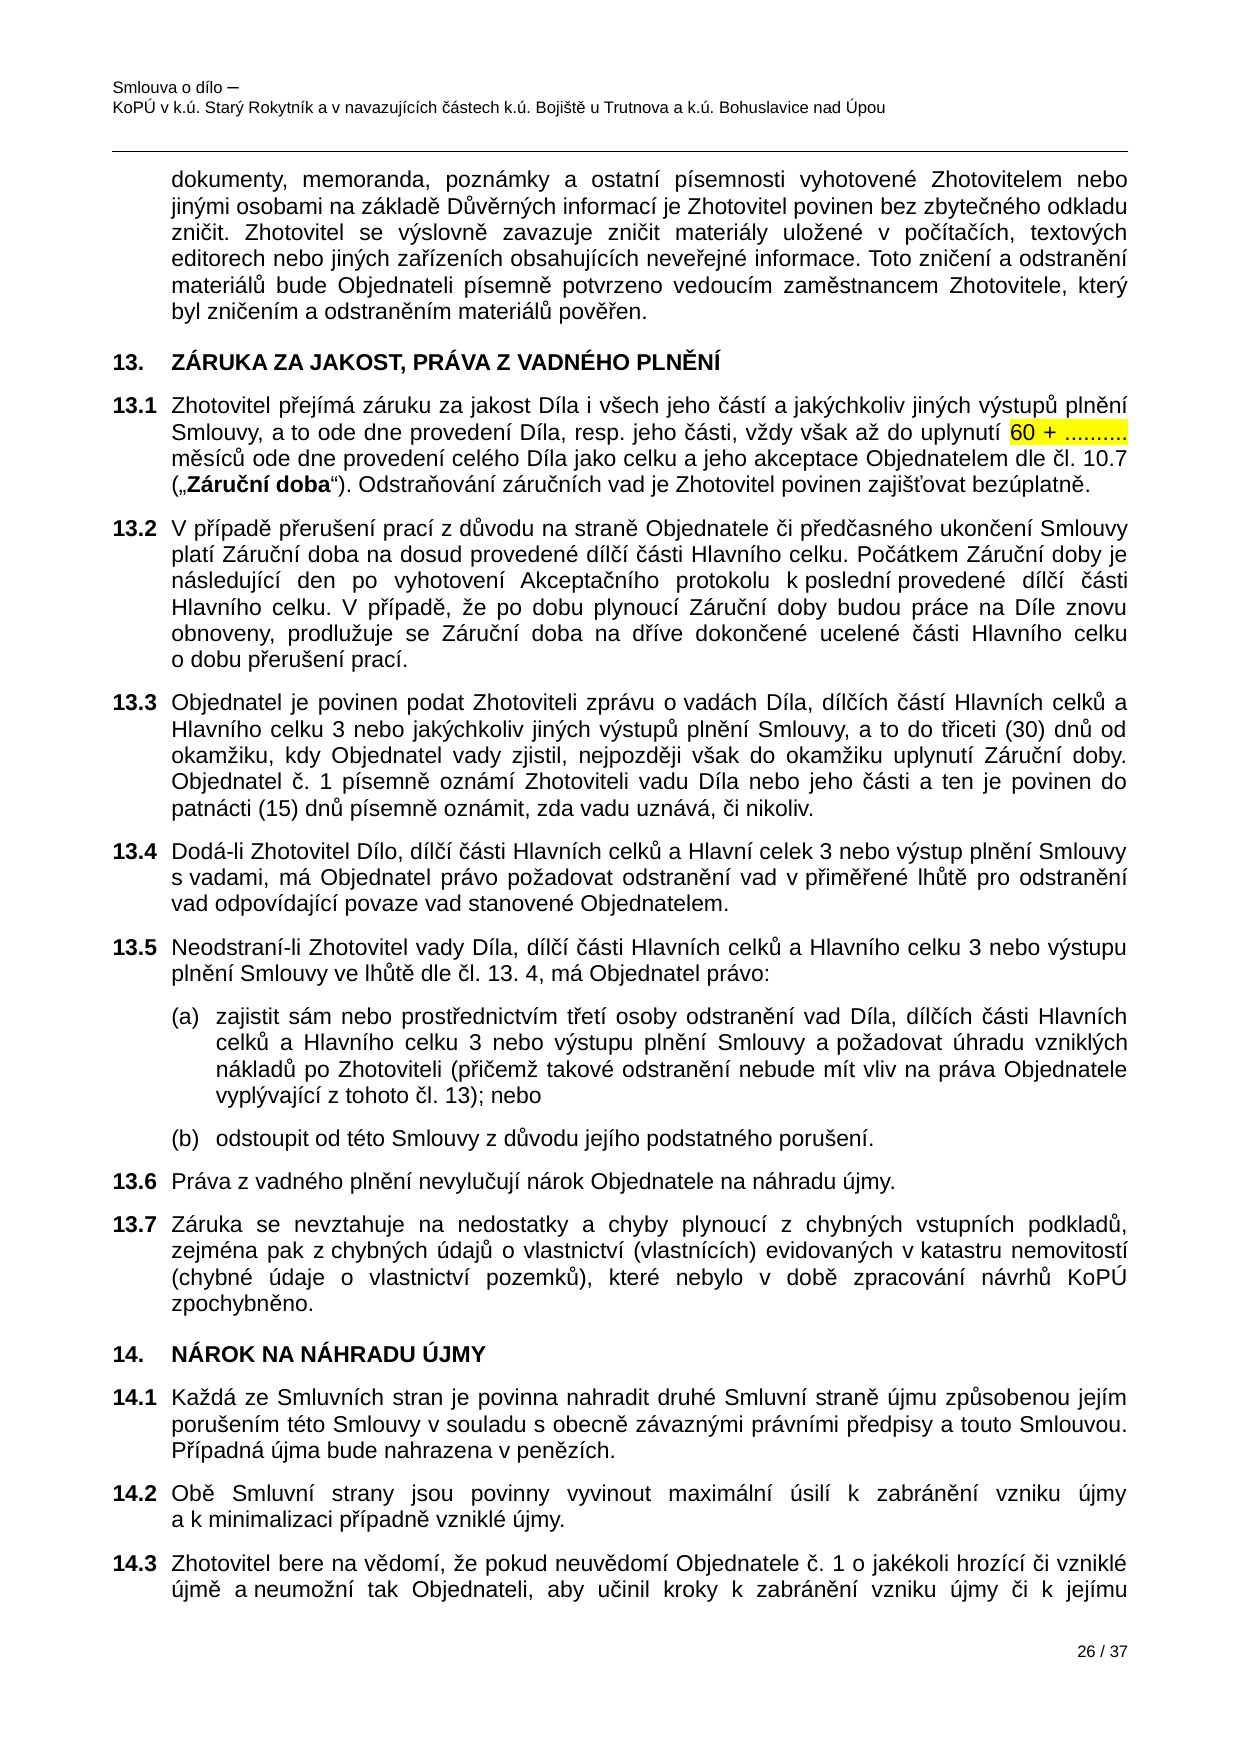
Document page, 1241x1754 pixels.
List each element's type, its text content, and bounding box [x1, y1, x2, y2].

text Neodstraní-li Zhotovitel vady Díla, dílčí části Hlavních celků a Hlavního celku 3 nebo výstupu plnění Smlouvy ve lhůtě dle čl. 13. 4, má Objednatel právo: [112, 933, 1128, 986]
text Zhotovitel přejímá záruku za jakost Díla i všech jeho částí a jakýchkoliv jiných výstupů plnění Smlouvy, a to ode dne provedení Díla, resp. jeho části, vždy však až do uplynutí 60 + .......... měsíců ode dne provedení celého Díla jako celku a jeho akceptace Objednatelem dle čl. 10.7 („Záruční doba“). Odstraňování záručních vad je Zhotovitel povinen zajišťovat bezúplatně. [112, 392, 1128, 498]
text Záruka se nevztahuje na nedostatky a chyby plynoucí z chybných vstupních podkladů, zejména pak z chybných údajů o vlastnictví (vlastnících) evidovaných v katastru nemovitostí (chybné údaje o vlastnictví pozemků), které nebylo v době zpracování návrhů KoPÚ zpochybněno. [112, 1211, 1128, 1316]
text Obě Smluvní strany jsou povinny vyvinout maximální úsilí k zabránění vzniku újmy a k minimalizaci případně vzniklé újmy. [112, 1480, 1128, 1533]
text Záruka za jakost, práva z vadného plnění [112, 349, 1128, 376]
text Nárok na náhradu újmy [112, 1341, 1128, 1368]
text Každá ze Smluvních stran je povinna nahradit druhé Smluvní straně újmu způsobenou jejím porušením této Smlouvy v souladu s obecně závaznými právními předpisy a touto Smlouvou. Případná újma bude nahrazena v penězích. [112, 1384, 1128, 1463]
text Objednatel je povinen podat Zhotoviteli zprávu o vadách Díla, dílčích částí Hlavních celků a Hlavního celku 3 nebo jakýchkoliv jiných výstupů plnění Smlouvy, a to do třiceti (30) dnů od okamžiku, kdy Objednatel vady zjistil, nejpozději však do okamžiku uplynutí Záruční doby. Objednatel č. 1 písemně oznámí Zhotoviteli vadu Díla nebo jeho části a ten je povinen do patnácti (15) dnů písemně oznámit, zda vadu uznává, či nikoliv. [112, 689, 1128, 821]
text Práva z vadného plnění nevylučují nárok Objednatele na náhradu újmy. [112, 1168, 1128, 1194]
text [112, 1549, 1128, 1602]
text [112, 166, 1128, 324]
text odstoupit od této Smlouvy z důvodu jejího podstatného porušení. [171, 1125, 1128, 1151]
text V případě přerušení prací z důvodu na straně Objednatele či předčasného ukončení Smlouvy platí Záruční doba na dosud provedené dílčí části Hlavního celku. Počátkem Záruční doby je následující den po vyhotovení Akceptačního protokolu k poslední provedené dílčí části Hlavního celku. V případě, že po dobu plynoucí Záruční doby budou práce na Díle znovu obnoveny, prodlužuje se Záruční doba na dříve dokončené ucelené části Hlavního celku o dobu přerušení prací. [112, 514, 1128, 673]
text Dodá-li Zhotovitel Dílo, dílčí části Hlavních celků a Hlavní celek 3 nebo výstup plnění Smlouvy s vadami, má Objednatel právo požadovat odstranění vad v přiměřené lhůtě pro odstranění vad odpovídající povaze vad stanovené Objednatelem. [112, 838, 1128, 917]
list zajistit sám nebo prostřednictvím třetí osoby odstranění vad Díla, dílčích části Hlavních celků a Hlavního celku 3 nebo výstupu plnění Smlouvy a požadovat úhradu vzniklých nákladů po Zhotoviteli (přičemž takové odstranění nebude mít vliv na práva Objednatele vyplývající z tohoto čl. 13); nebo [171, 1003, 1128, 1108]
